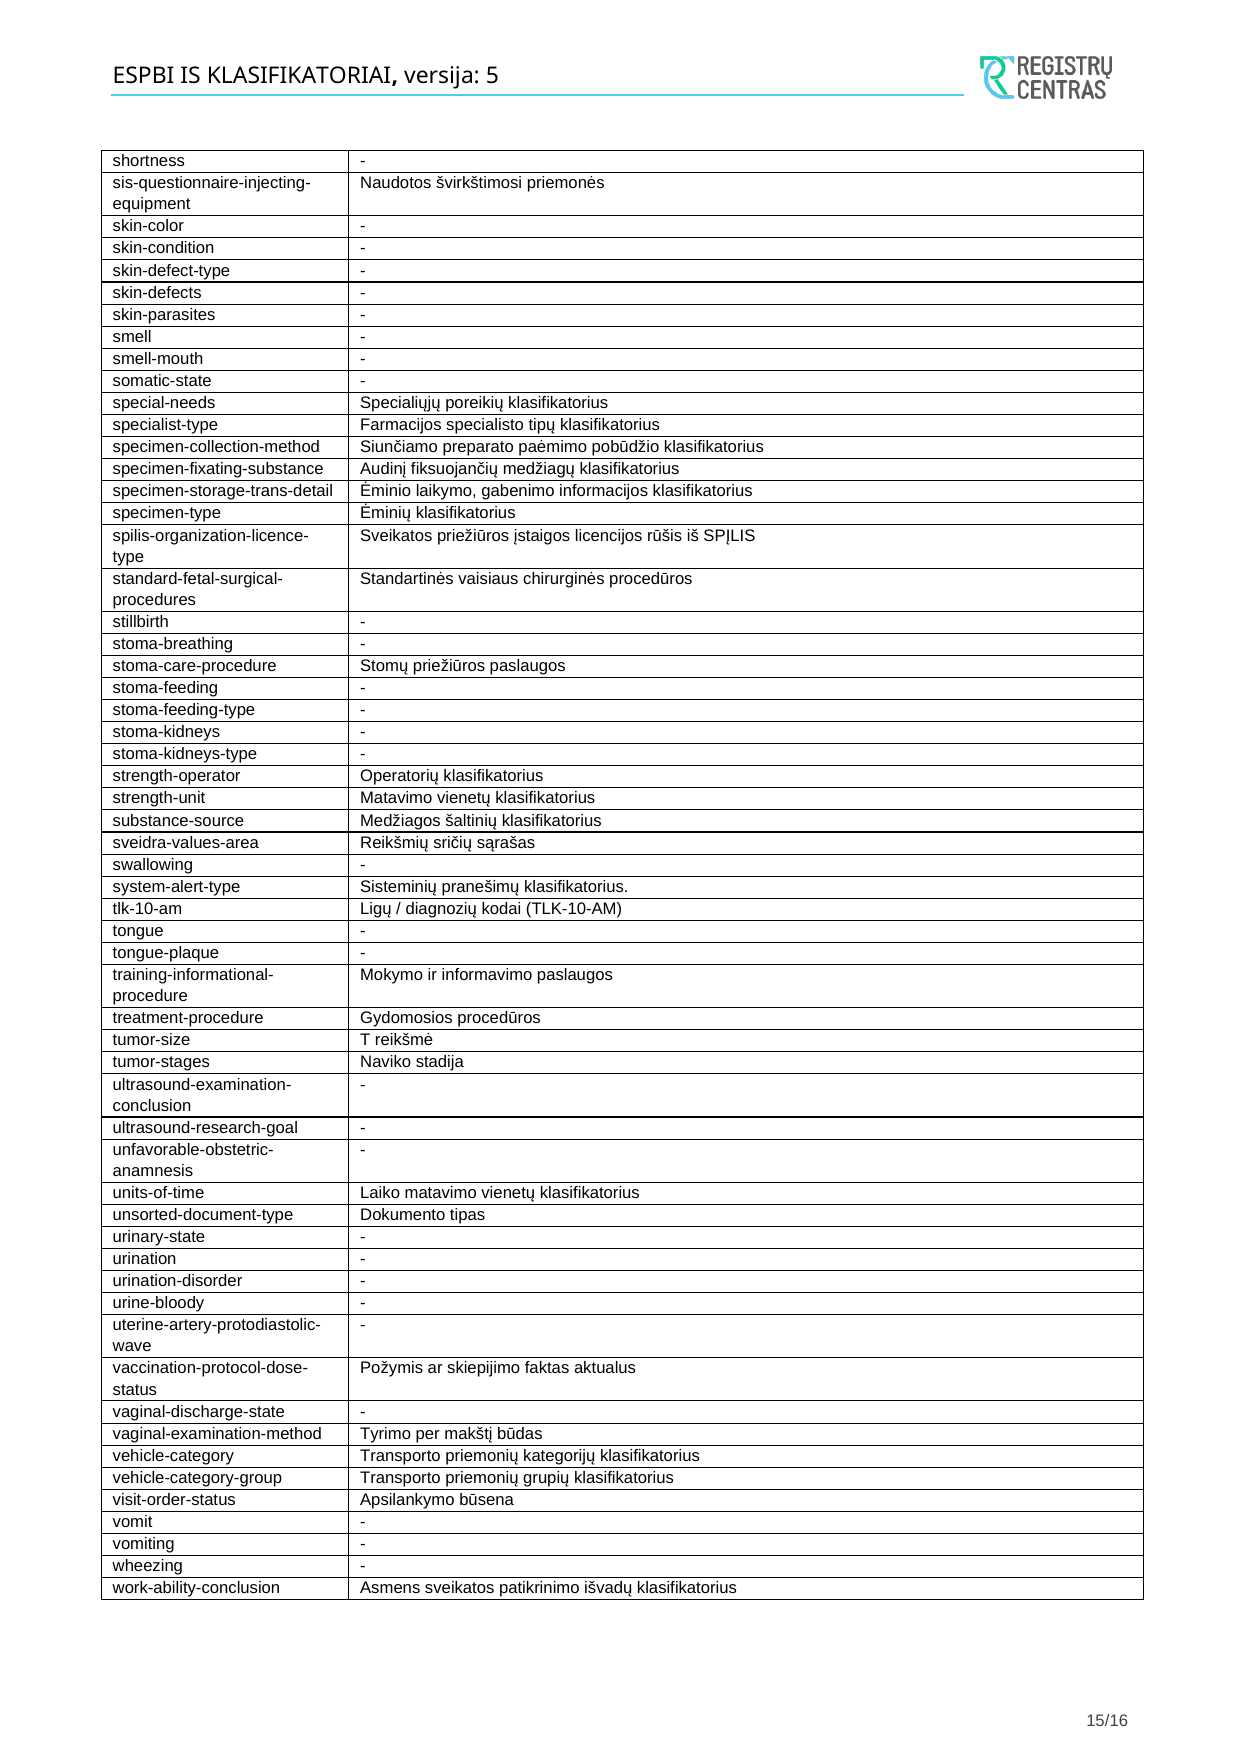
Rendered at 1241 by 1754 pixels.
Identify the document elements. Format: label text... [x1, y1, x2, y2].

table_cell - [349, 327, 1143, 348]
table_cell special-needs [102, 393, 348, 414]
table_cell skin-color [102, 216, 348, 237]
table_cell sveidra-values-area [102, 833, 348, 853]
table_cell urinary-state [102, 1227, 348, 1248]
table_cell vaccination-protocol-dose-status [102, 1358, 348, 1400]
table_cell Transporto priemonių kategorijų klasifikatorius [349, 1446, 1143, 1467]
table_cell Siunčiamo preparato paėmimo pobūdžio klasifikatorius [349, 437, 1143, 458]
table_cell urination [102, 1249, 348, 1270]
table_cell wheezing [102, 1556, 348, 1577]
table_cell work-ability-conclusion [102, 1578, 348, 1599]
table_cell T reikšmė [349, 1030, 1143, 1051]
table_cell spilis-organization-licence-type [102, 525, 348, 567]
table_cell Transporto priemonių grupių klasifikatorius [349, 1468, 1143, 1489]
table_cell - [349, 283, 1143, 303]
table_cell swallowing [102, 855, 348, 876]
table_cell stoma-breathing [102, 634, 348, 655]
table_cell - [349, 1249, 1143, 1270]
table_cell Operatorių klasifikatorius [349, 766, 1143, 787]
table_cell - [349, 855, 1143, 876]
table_cell Medžiagos šaltinių klasifikatorius [349, 810, 1143, 831]
table_cell stoma-kidneys [102, 722, 348, 743]
table_cell - [349, 305, 1143, 326]
table_cell specimen-storage-trans-detail [102, 481, 348, 502]
table_cell vaginal-discharge-state [102, 1401, 348, 1422]
table_cell Specialiųjų poreikių klasifikatorius [349, 393, 1143, 414]
table_cell specimen-collection-method [102, 437, 348, 458]
table_cell Naviko stadija [349, 1052, 1143, 1073]
table_cell - [349, 1140, 1143, 1182]
table_cell specimen-fixating-substance [102, 459, 348, 480]
table_cell - [349, 216, 1143, 237]
table_cell urine-bloody [102, 1293, 348, 1314]
table_cell tongue [102, 921, 348, 942]
table_cell substance-source [102, 810, 348, 831]
table_cell skin-parasites [102, 305, 348, 326]
table_cell Apsilankymo būsena [349, 1490, 1143, 1511]
table_cell Standartinės vaisiaus chirurginės procedūros [349, 569, 1143, 611]
table_cell ultrasound-research-goal [102, 1118, 348, 1138]
table_cell skin-defects [102, 283, 348, 303]
table_cell Ėminių klasifikatorius [349, 503, 1143, 524]
table_cell - [349, 921, 1143, 942]
table_cell Laiko matavimo vienetų klasifikatorius [349, 1183, 1143, 1204]
table_cell - [349, 1534, 1143, 1555]
table_cell stoma-feeding-type [102, 700, 348, 721]
table_cell - [349, 151, 1143, 172]
table_cell Farmacijos specialisto tipų klasifikatorius [349, 415, 1143, 436]
table_cell Ėminio laikymo, gabenimo informacijos klasifikatorius [349, 481, 1143, 502]
table_cell Audinį fiksuojančių medžiagų klasifikatorius [349, 459, 1143, 480]
table_cell unfavorable-obstetric-anamnesis [102, 1140, 348, 1182]
table_cell - [349, 1293, 1143, 1314]
table_cell - [349, 238, 1143, 259]
table_cell tumor-stages [102, 1052, 348, 1073]
table_cell - [349, 349, 1143, 370]
table_cell Tyrimo per makštį būdas [349, 1424, 1143, 1444]
table_cell vaginal-examination-method [102, 1424, 348, 1444]
table_cell - [349, 1074, 1143, 1116]
table_cell somatic-state [102, 371, 348, 392]
table_cell ultrasound-examination-conclusion [102, 1074, 348, 1116]
table_cell - [349, 1556, 1143, 1577]
table_cell vehicle-category-group [102, 1468, 348, 1489]
table_cell Gydomosios procedūros [349, 1008, 1143, 1029]
table_cell training-informational-procedure [102, 965, 348, 1007]
table_cell Dokumento tipas [349, 1205, 1143, 1226]
table_cell stoma-care-procedure [102, 656, 348, 677]
table_cell treatment-procedure [102, 1008, 348, 1029]
table_cell Sisteminių pranešimų klasifikatorius. [349, 877, 1143, 898]
table_cell shortness [102, 151, 348, 172]
table_cell visit-order-status [102, 1490, 348, 1511]
table_cell sis-questionnaire-injecting-equipment [102, 173, 348, 215]
table_cell - [349, 1401, 1143, 1422]
table_cell - [349, 1512, 1143, 1533]
table_cell unsorted-document-type [102, 1205, 348, 1226]
table_cell skin-condition [102, 238, 348, 259]
table_cell - [349, 700, 1143, 721]
table_cell - [349, 260, 1143, 281]
table_cell smell [102, 327, 348, 348]
table_cell - [349, 1118, 1143, 1138]
table_cell - [349, 634, 1143, 655]
table_cell Reikšmių sričių sąrašas [349, 833, 1143, 853]
table_cell vomiting [102, 1534, 348, 1555]
table_cell Naudotos švirkštimosi priemonės [349, 173, 1143, 215]
table_cell smell-mouth [102, 349, 348, 370]
table_cell vehicle-category [102, 1446, 348, 1467]
table_cell stoma-feeding [102, 678, 348, 699]
table_cell tlk-10-am [102, 899, 348, 920]
table_cell - [349, 612, 1143, 633]
table_cell strength-operator [102, 766, 348, 787]
table_cell skin-defect-type [102, 260, 348, 281]
table_cell - [349, 722, 1143, 743]
table_cell Matavimo vienetų klasifikatorius [349, 788, 1143, 809]
table_cell - [349, 1227, 1143, 1248]
table_cell tumor-size [102, 1030, 348, 1051]
table_cell system-alert-type [102, 877, 348, 898]
table_cell Asmens sveikatos patikrinimo išvadų klasifikatorius [349, 1578, 1143, 1599]
picture [979, 54, 1113, 100]
table_cell - [349, 1315, 1143, 1357]
table_cell - [349, 744, 1143, 765]
table_cell vomit [102, 1512, 348, 1533]
table_cell specialist-type [102, 415, 348, 436]
table_cell Ligų / diagnozių kodai (TLK-10-AM) [349, 899, 1143, 920]
table_cell standard-fetal-surgical-procedures [102, 569, 348, 611]
table_cell Mokymo ir informavimo paslaugos [349, 965, 1143, 1007]
table_cell - [349, 678, 1143, 699]
table_cell - [349, 371, 1143, 392]
table_cell uterine-artery-protodiastolic-wave [102, 1315, 348, 1357]
table_cell stoma-kidneys-type [102, 744, 348, 765]
table_cell - [349, 943, 1143, 964]
table_cell specimen-type [102, 503, 348, 524]
table_cell stillbirth [102, 612, 348, 633]
table_cell strength-unit [102, 788, 348, 809]
table_cell tongue-plaque [102, 943, 348, 964]
table_cell Stomų priežiūros paslaugos [349, 656, 1143, 677]
table_cell urination-disorder [102, 1271, 348, 1292]
table_cell Požymis ar skiepijimo faktas aktualus [349, 1358, 1143, 1400]
table_cell units-of-time [102, 1183, 348, 1204]
table_cell - [349, 1271, 1143, 1292]
table_cell Sveikatos priežiūros įstaigos licencijos rūšis iš SPĮLIS [349, 525, 1143, 567]
